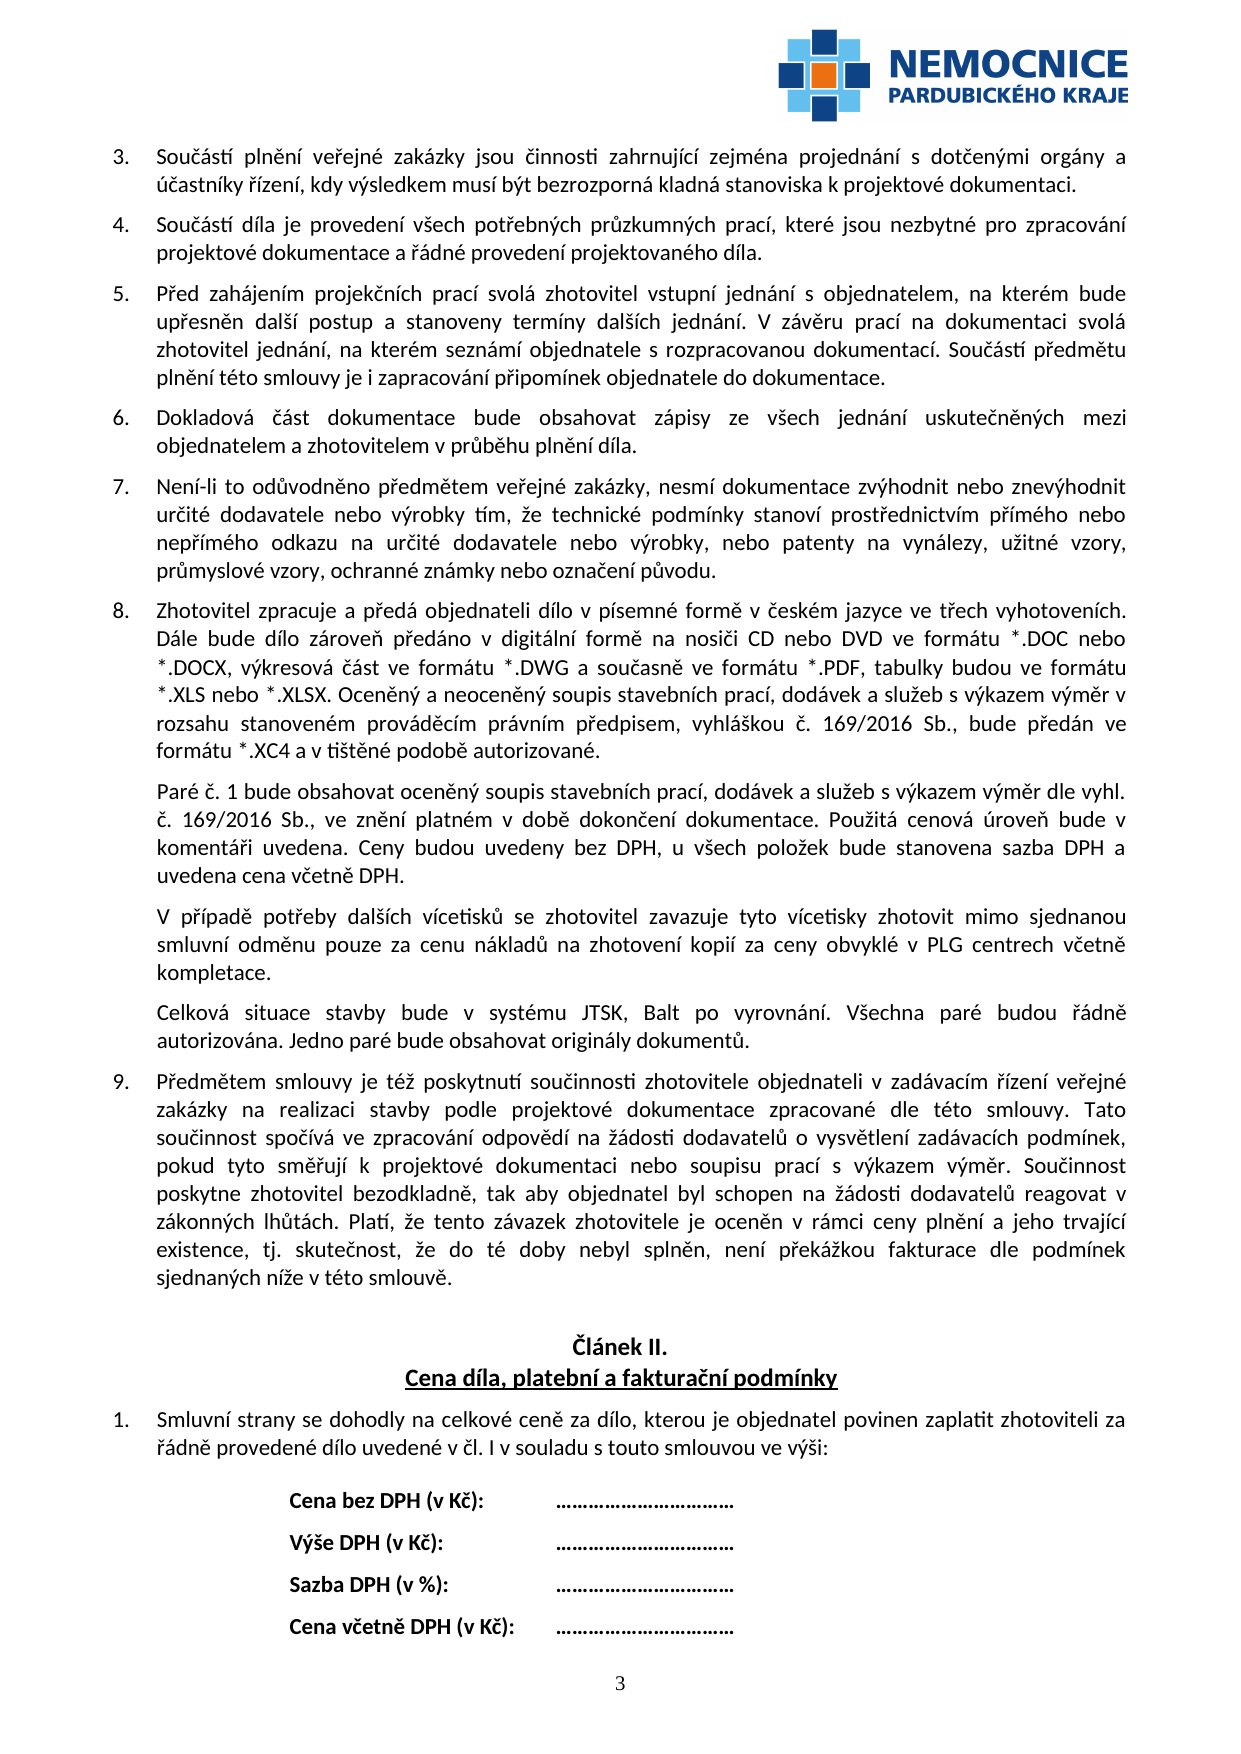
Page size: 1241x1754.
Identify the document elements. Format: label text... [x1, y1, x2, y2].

list Smluvní strany se dohodly na celkové ceně za dílo, kterou je objednatel povinen zaplatit zhotoviteli za řádně provedené dílo uvedené v čl. I v souladu s touto smlouvou ve výši: [112, 1405, 1128, 1461]
text 6. Dokladová část dokumentace bude obsahovat zápisy ze všech jednání uskutečněných mezi objednatelem a zhotovitelem v průběhu plnění díla. [112, 403, 1128, 459]
text 4. Součástí díla je provedení všech potřebných průzkumných prací, které jsou nezbytné pro zpracování projektové dokumentace a řádné provedení projektovaného díla. [112, 210, 1128, 266]
text 9. Předmětem smlouvy je též poskytnutí součinnosti zhotovitele objednateli v zadávacím řízení veřejné zakázky na realizaci stavby podle projektové dokumentace zpracované dle této smlouvy. Tato součinnost spočívá ve zpracování odpovědí na žádosti dodavatelů o vysvětlení zadávacích podmínek, pokud tyto směřují k projektové dokumentaci nebo soupisu prací s výkazem výměr. Součinnost poskytne zhotovitel bezodkladně, tak aby objednatel byl schopen na žádosti dodavatelů reagovat v zákonných lhůtách. Platí, že tento závazek zhotovitele je oceněn v rámci ceny plnění a jeho trvající existence, tj. skutečnost, že do té doby nebyl splněn, není překážkou fakturace dle podmínek sjednaných níže v této smlouvě. [112, 1067, 1128, 1291]
list Výše DPH (v Kč): …………………………… [150, 1528, 1128, 1556]
text V případě potřeby dalších vícetisků se zhotovitel zavazuje tyto vícetisky zhotovit mimo sjednanou smluvní odměnu pouze za cenu nákladů na zhotovení kopií za ceny obvyklé v PLG centrech včetně kompletace. [157, 902, 1128, 986]
text Paré č. 1 bude obsahovat oceněný soupis stavebních prací, dodávek a služeb s výkazem výměr dle vyhl. č. 169/2016 Sb., ve znění platném v době dokončení dokumentace. Použitá cenová úroveň bude v komentáři uvedena. Ceny budou uvedeny bez DPH, u všech položek bude stanovena sazba DPH a uvedena cena včetně DPH. [157, 777, 1128, 889]
list Cena včetně DPH (v Kč): …………………………… [149, 1612, 1128, 1640]
picture [777, 28, 1128, 123]
text Cena díla, platební a fakturační podmínky [112, 1362, 1130, 1393]
text 3. Součástí plnění veřejné zakázky jsou činnosti zahrnující zejména projednání s dotčenými orgány a účastníky řízení, kdy výsledkem musí být bezrozporná kladná stanoviska k projektové dokumentaci. [112, 142, 1128, 198]
list Cena bez DPH (v Kč): …………………………… [150, 1486, 1128, 1514]
list Sazba DPH (v %): …………………………… [150, 1570, 1128, 1598]
text 8. Zhotovitel zpracuje a předá objednateli dílo v písemné formě v českém jazyce ve třech vyhotoveních. Dále bude dílo zároveň předáno v digitální formě na nosiči CD nebo DVD ve formátu *.DOC nebo *.DOCX, výkresová část ve formátu *.DWG a současně ve formátu *.PDF, tabulky budou ve formátu *.XLS nebo *.XLSX. Oceněný a neoceněný soupis stavebních prací, dodávek a služeb s výkazem výměr v rozsahu stanoveném prováděcím právním předpisem, vyhláškou č. 169/2016 Sb., bude předán ve formátu *.XC4 a v tištěné podobě autorizované. [112, 597, 1128, 765]
text 7. Není-li to odůvodněno předmětem veřejné zakázky, nesmí dokumentace zvýhodnit nebo znevýhodnit určité dodavatele nebo výrobky tím, že technické podmínky stanoví prostřednictvím přímého nebo nepřímého odkazu na určité dodavatele nebo výrobky, nebo patenty na vynálezy, užitné vzory, průmyslové vzory, ochranné známky nebo označení původu. [112, 472, 1128, 584]
text 5. Před zahájením projekčních prací svolá zhotovitel vstupní jednání s objednatelem, na kterém bude upřesněn další postup a stanoveny termíny dalších jednání. V závěru prací na dokumentaci svolá zhotovitel jednání, na kterém seznámí objednatele s rozpracovanou dokumentací. Součástí předmětu plnění této smlouvy je i zapracování připomínek objednatele do dokumentace. [112, 279, 1128, 391]
text Celková situace stavby bude v systému JTSK, Balt po vyrovnání. Všechna paré budou řádně autorizována. Jedno paré bude obsahovat originály dokumentů. [157, 998, 1128, 1054]
text Článek II. [112, 1332, 1128, 1362]
